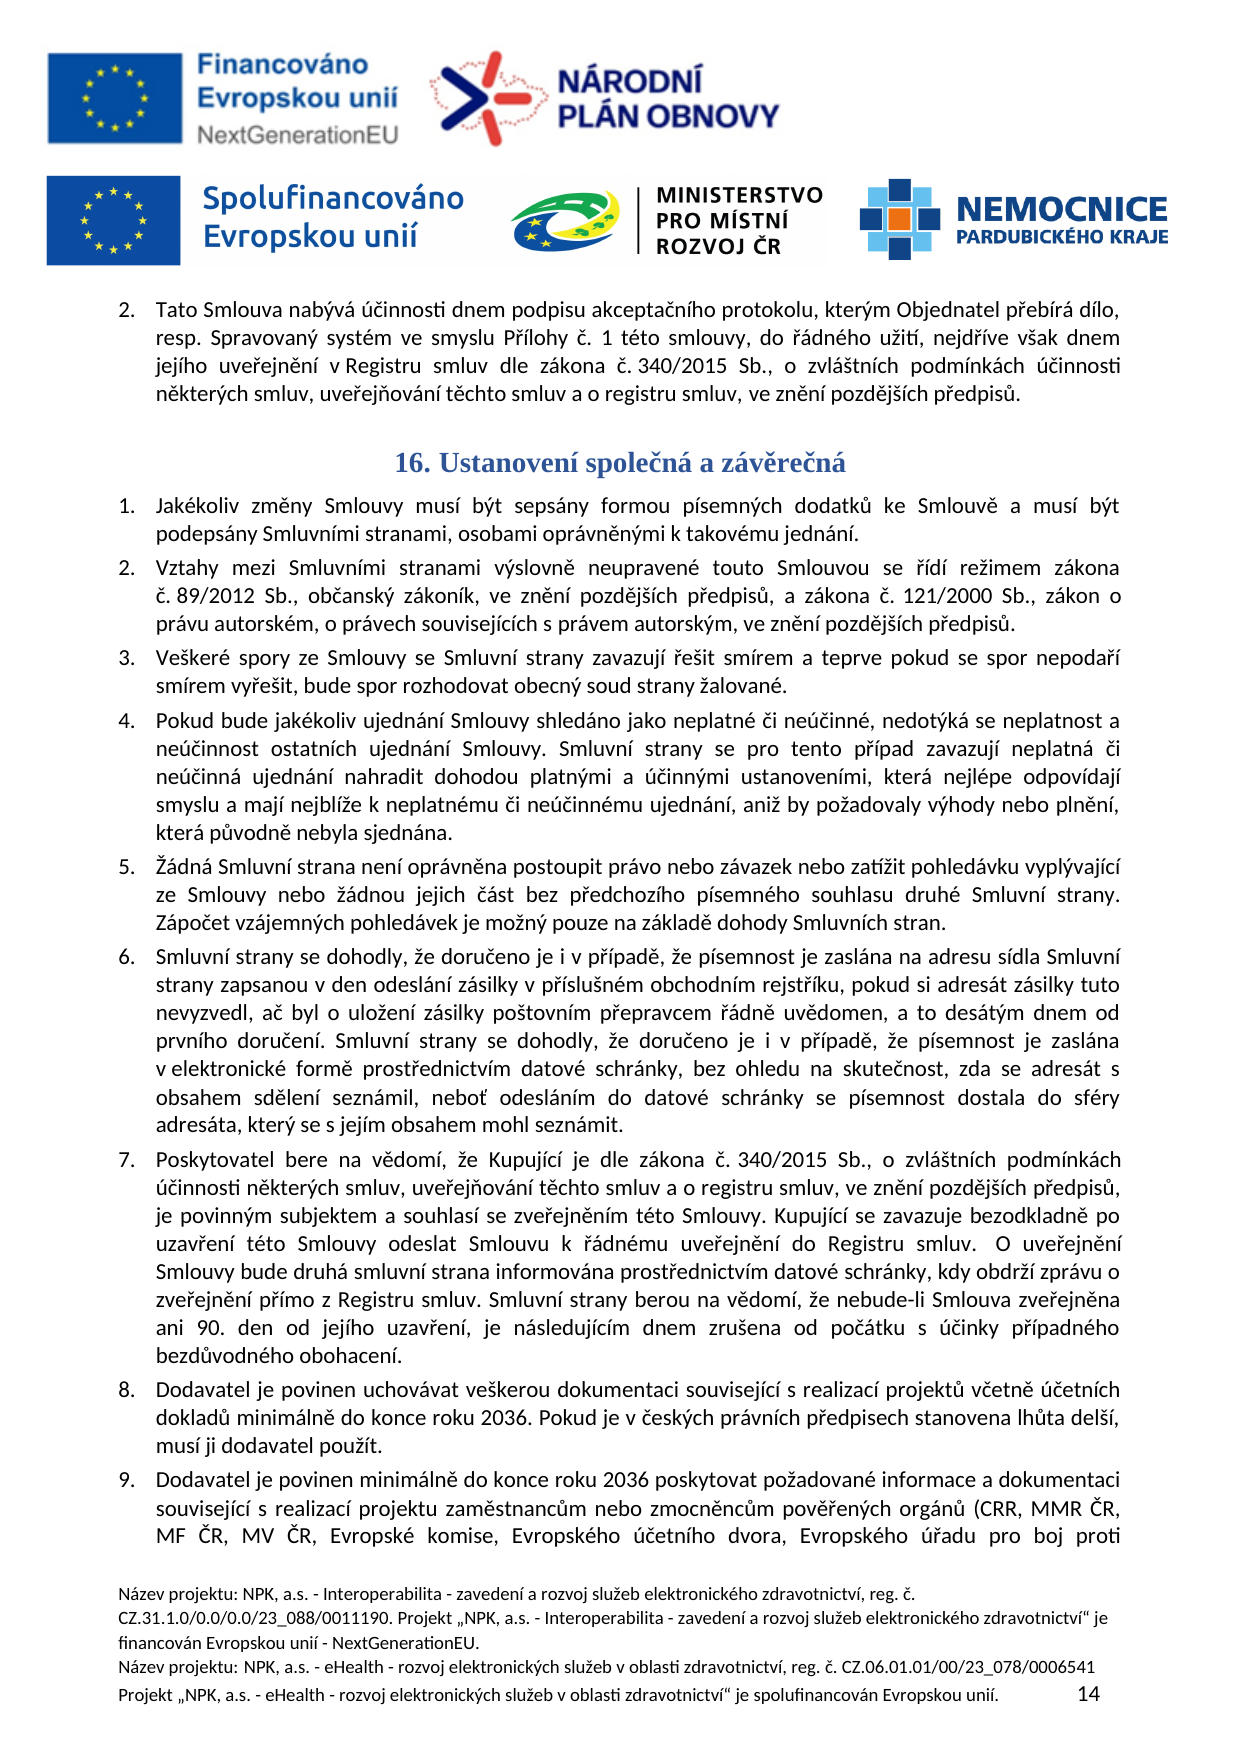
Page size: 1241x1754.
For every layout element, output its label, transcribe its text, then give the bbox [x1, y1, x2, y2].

list Poskytovatel bere na vědomí, že Kupující je dle zákona č. 340/2015 Sb., o zvláštních podmínkách účinnosti některých smluv, uveřejňování těchto smluv a o registru smluv, ve znění pozdějších předpisů, je povinným subjektem a souhlasí se zveřejněním této Smlouvy. Kupující se zavazuje bezodkladně po uzavření této Smlouvy odeslat Smlouvu k řádnému uveřejnění do Registru smluv. O uveřejnění Smlouvy bude druhá smluvní strana informována prostřednictvím datové schránky, kdy obdrží zprávu o zveřejnění přímo z Registru smluv. Smluvní strany berou na vědomí, že nebude-li Smlouva zveřejněna ani 90. den od jejího uzavření, je následujícím dnem zrušena od počátku s účinky případného bezdůvodného obohacení. [118, 1145, 1122, 1369]
list Dodavatel je povinen uchovávat veškerou dokumentaci související s realizací projektů včetně účetních dokladů minimálně do konce roku 2036. Pokud je v českých právních předpisech stanovena lhůta delší, musí ji dodavatel použít. [118, 1375, 1122, 1459]
list Smluvní strany se dohodly, že doručeno je i v případě, že písemnost je zaslána na adresu sídla Smluvní strany zapsanou v den odeslání zásilky v příslušném obchodním rejstříku, pokud si adresát zásilky tuto nevyzvedl, ač byl o uložení zásilky poštovním přepravcem řádně uvědomen, a to desátým dnem od prvního doručení. Smluvní strany se dohodly, že doručeno je i v případě, že písemnost je zaslána v elektronické formě prostřednictvím datové schránky, bez ohledu na skutečnost, zda se adresát s obsahem sdělení seznámil, neboť odesláním do datové schránky se písemnost dostala do sféry adresáta, který se s jejím obsahem mohl seznámit. [118, 942, 1122, 1139]
list Veškeré spory ze Smlouvy se Smluvní strany zavazují řešit smírem a teprve pokud se spor nepodaří smírem vyřešit, bude spor rozhodovat obecný soud strany žalované. [118, 643, 1122, 699]
picture [858, 177, 1168, 261]
list Vztahy mezi Smluvními stranami výslovně neupravené touto Smlouvou se řídí režimem zákona č. 89/2012 Sb., občanský zákoník, ve znění pozdějších předpisů, a zákona č. 121/2000 Sb., zákon o právu autorském, o právech souvisejících s právem autorským, ve znění pozdějších předpisů. [118, 553, 1122, 637]
list Jakékoliv změny Smlouvy musí být sepsány formou písemných dodatků ke Smlouvě a musí být podepsány Smluvními stranami, osobami oprávněnými k takovému jednání. [118, 491, 1122, 547]
picture [44, 173, 829, 268]
subtitle Ustanovení společná a závěrečná [118, 445, 1122, 478]
list Pokud bude jakékoliv ujednání Smlouvy shledáno jako neplatné či neúčinné, nedotýká se neplatnost a neúčinnost ostatních ujednání Smlouvy. Smluvní strany se pro tento případ zavazují neplatná či neúčinná ujednání nahradit dohodou platnými a účinnými ustanoveními, která nejlépe odpovídají smyslu a mají nejblíže k neplatnému či neúčinnému ujednání, aniž by požadovaly výhody nebo plnění, která původně nebyla sjednána. [118, 706, 1122, 846]
list Žádná Smluvní strana není oprávněna postoupit právo nebo závazek nebo zatížit pohledávku vyplývající ze Smlouvy nebo žádnou jejich část bez předchozího písemného souhlasu druhé Smluvní strany. Zápočet vzájemných pohledávek je možný pouze na základě dohody Smluvních stran. [118, 852, 1122, 936]
list Tato Smlouva nabývá účinnosti dnem podpisu akceptačního protokolu, kterým Objednatel přebírá dílo, resp. Spravovaný systém ve smyslu Přílohy č. 1 této smlouvy, do řádného užití, nejdříve však dnem jejího uveřejnění v Registru smluv dle zákona č. 340/2015 Sb., o zvláštních podmínkách účinnosti některých smluv, uveřejňování těchto smluv a o registru smluv, ve znění pozdějších předpisů. [118, 295, 1122, 407]
picture [38, 20, 800, 172]
